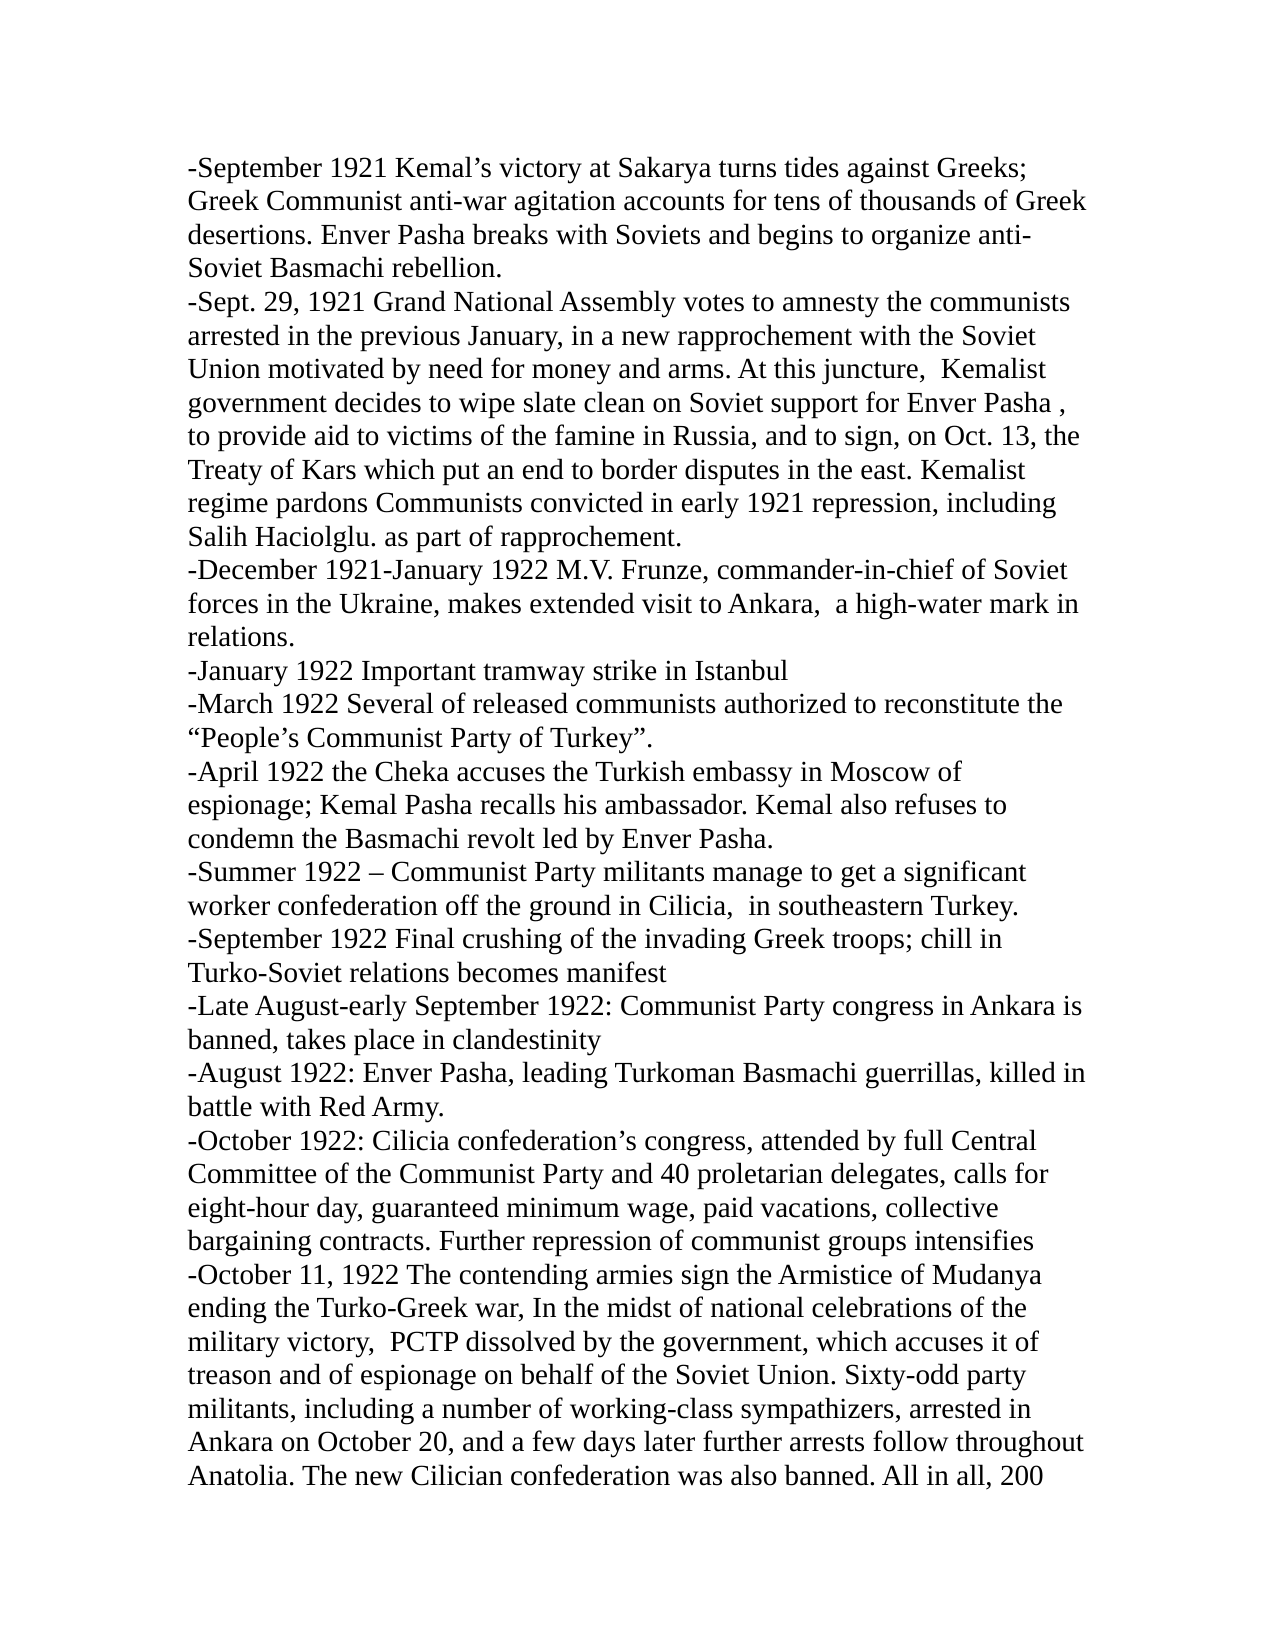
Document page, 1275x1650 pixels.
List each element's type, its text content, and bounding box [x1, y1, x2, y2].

text -September 1922 Final crushing of the invading Greek troops; chill in Turko-Soviet relations becomes manifest [187, 921, 1087, 988]
text -October 1922: Cilicia confederation’s congress, attended by full Central Committee of the Communist Party and 40 proletarian delegates, calls for eight-hour day, guaranteed minimum wage, paid vacations, collective bargaining contracts. Further repression of communist groups intensifies [187, 1123, 1087, 1257]
text -Summer 1922 – Communist Party militants manage to get a significant worker confederation off the ground in Cilicia, in southeastern Turkey. [187, 854, 1087, 921]
text -August 1922: Enver Pasha, leading Turkoman Basmachi guerrillas, killed in battle with Red Army. [187, 1056, 1087, 1123]
text -September 1921 Kemal’s victory at Sakarya turns tides against Greeks; Greek Communist anti-war agitation accounts for tens of thousands of Greek desertions. Enver Pasha breaks with Soviets and begins to organize anti-Soviet Basmachi rebellion. [187, 150, 1087, 284]
text -April 1922 the Cheka accuses the Turkish embassy in Moscow of espionage; Kemal Pasha recalls his ambassador. Kemal also refuses to condemn the Basmachi revolt led by Enver Pasha. [187, 754, 1087, 854]
text -Late August-early September 1922: Communist Party congress in Ankara is banned, takes place in clandestinity [187, 988, 1087, 1056]
text -December 1921-January 1922 M.V. Frunze, commander-in-chief of Soviet forces in the Ukraine, makes extended visit to Ankara, a high-water mark in relations. [187, 552, 1087, 653]
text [187, 1257, 1087, 1492]
text -Sept. 29, 1921 Grand National Assembly votes to amnesty the communists arrested in the previous January, in a new rapprochement with the Soviet Union motivated by need for money and arms. At this juncture, Kemalist government decides to wipe slate clean on Soviet support for Enver Pasha , to provide aid to victims of the famine in Russia, and to sign, on Oct. 13, the Treaty of Kars which put an end to border disputes in the east. Kemalist regime pardons Communists convicted in early 1921 repression, including Salih Haciolglu. as part of rapprochement. [187, 284, 1087, 552]
text -March 1922 Several of released communists authorized to reconstitute the “People’s Communist Party of Turkey”. [187, 687, 1087, 754]
text -January 1922 Important tramway strike in Istanbul [187, 653, 1087, 687]
